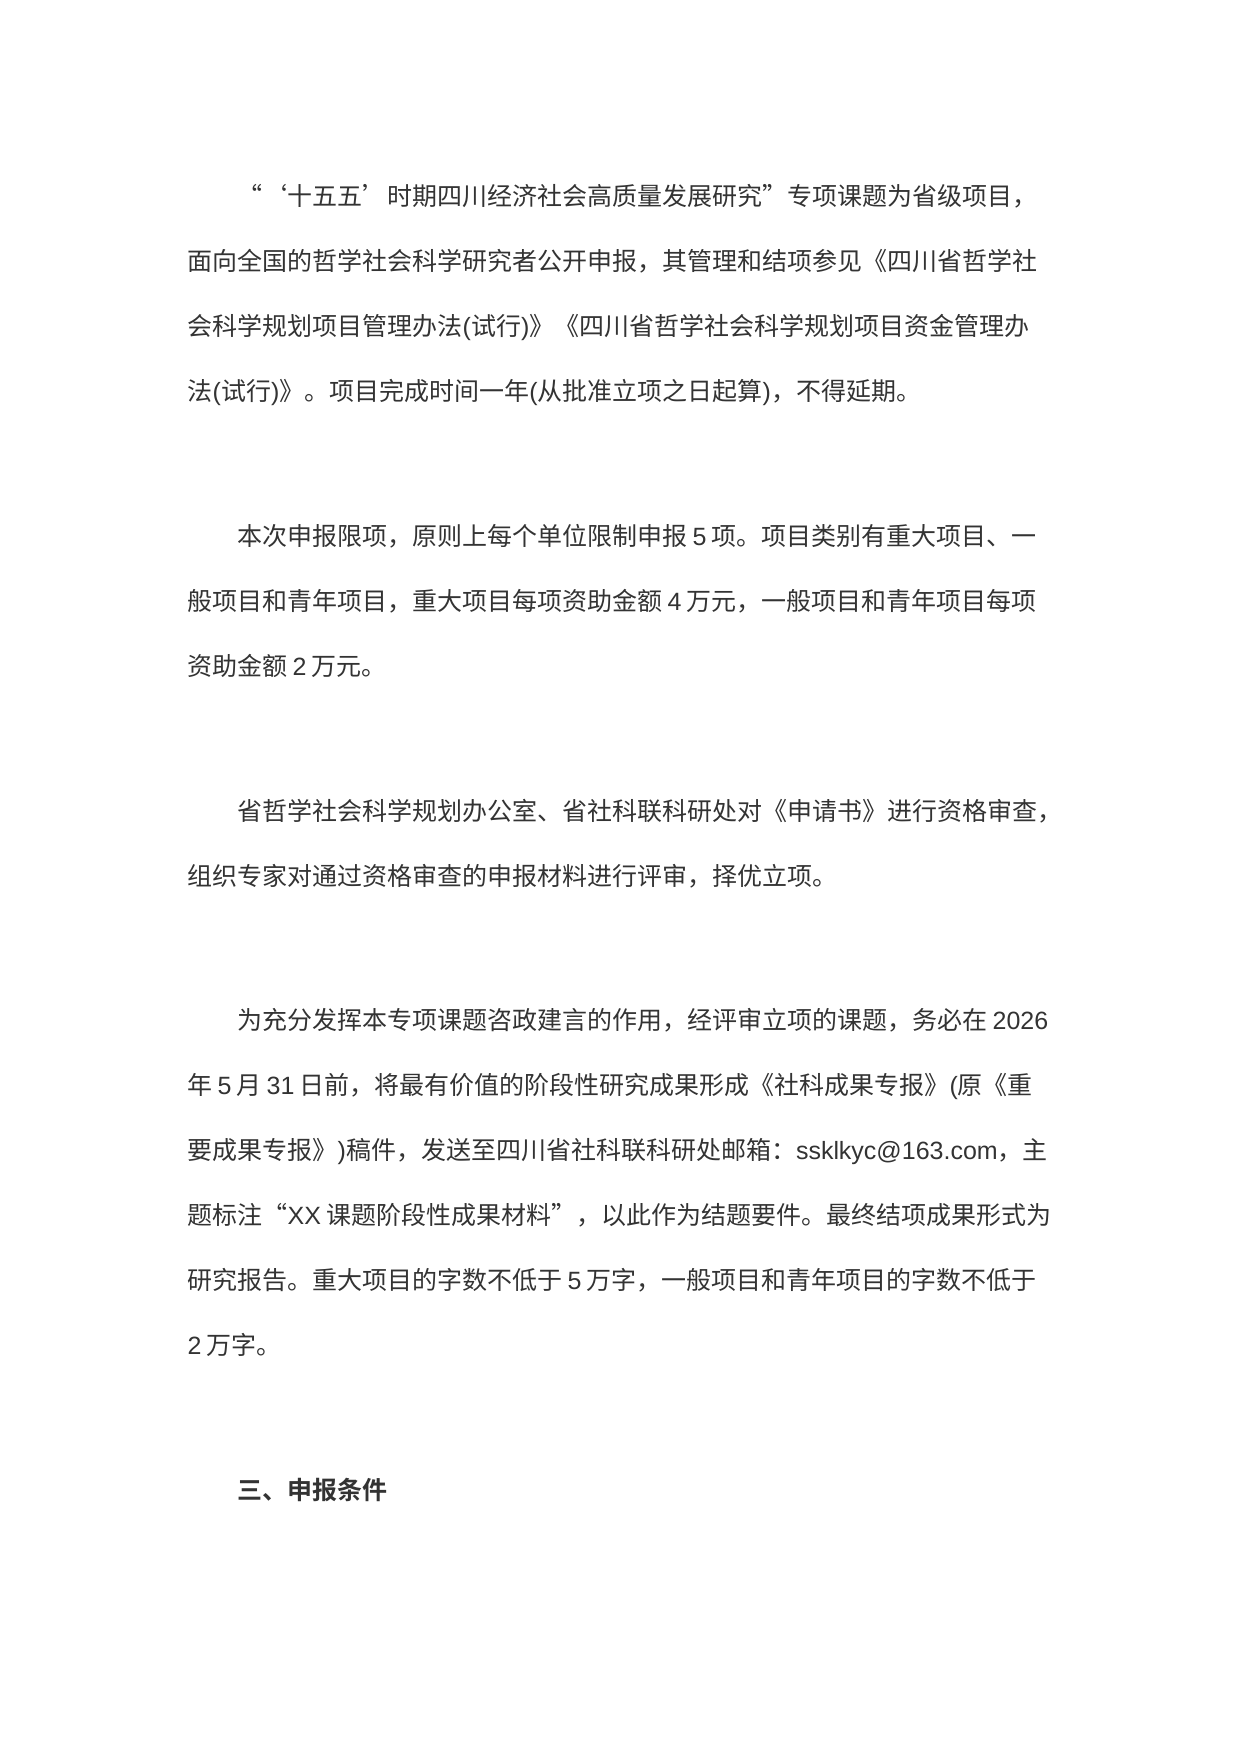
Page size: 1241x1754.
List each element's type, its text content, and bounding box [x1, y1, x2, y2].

text “‘十五五’时期四川经济社会高质量发展研究”专项课题为省级项目，面向全国的哲学社会科学研究者公开申报，其管理和结项参见《四川省哲学社会科学规划项目管理办法(试行)》《四川省哲学社会科学规划项目资金管理办法(试行)》。项目完成时间一年(从批准立项之日起算)，不得延期。 [187, 162, 1053, 422]
text 三、申报条件 [187, 1456, 1053, 1521]
text 为充分发挥本专项课题咨政建言的作用，经评审立项的课题，务必在2026年5月31日前，将最有价值的阶段性研究成果形成《社科成果专报》(原《重要成果专报》)稿件，发送至四川省社科联科研处邮箱：ssklkyc@163.com，主题标注“XX课题阶段性成果材料”，以此作为结题要件。最终结项成果形式为研究报告。重大项目的字数不低于5万字，一般项目和青年项目的字数不低于2万字。 [187, 986, 1053, 1376]
text 省哲学社会科学规划办公室、省社科联科研处对《申请书》进行资格审查，组织专家对通过资格审查的申报材料进行评审，择优立项。 [187, 777, 1053, 907]
text 本次申报限项，原则上每个单位限制申报5项。项目类别有重大项目、一般项目和青年项目，重大项目每项资助金额4万元，一般项目和青年项目每项资助金额2万元。 [187, 502, 1053, 697]
